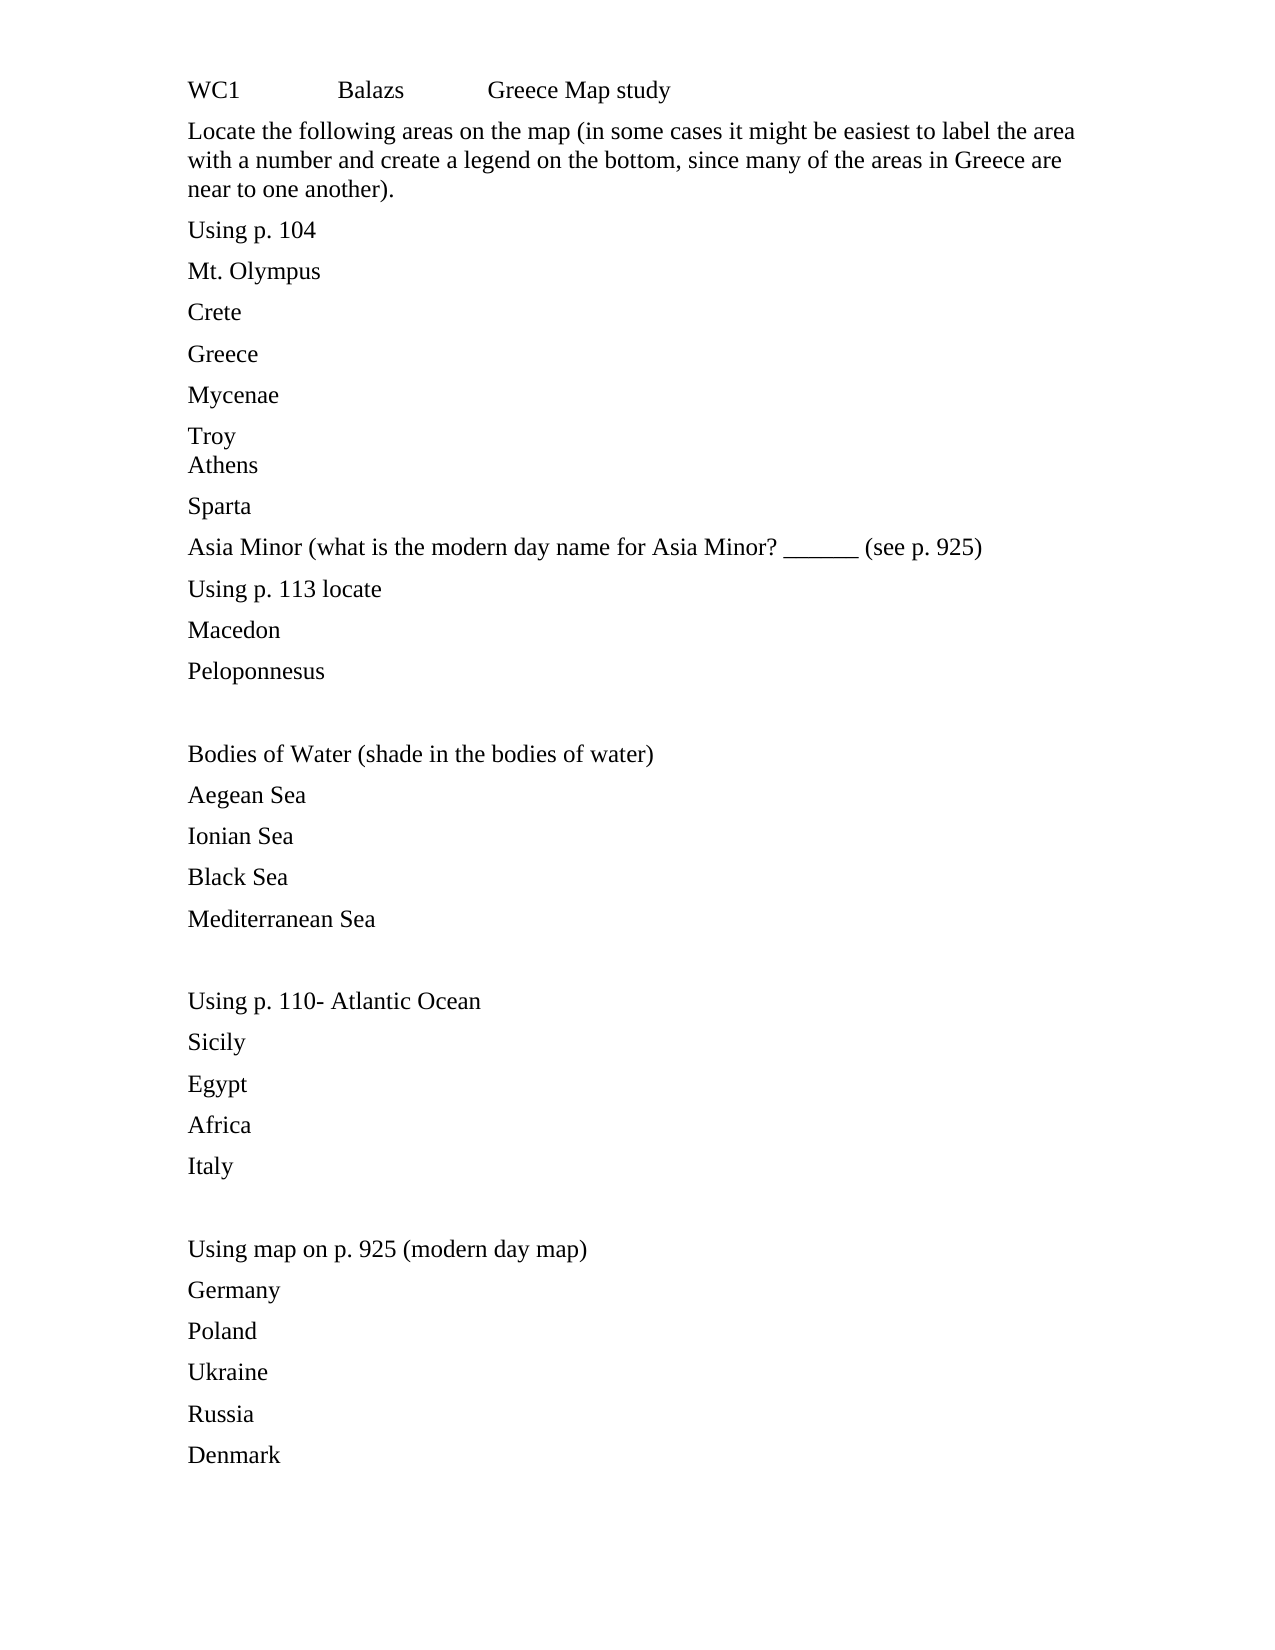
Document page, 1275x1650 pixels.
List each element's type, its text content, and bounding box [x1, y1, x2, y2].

text Asia Minor (what is the modern day name for Asia Minor? ______ (see p. 925) [187, 532, 1087, 561]
text Sparta [187, 491, 1087, 520]
text Locate the following areas on the map (in some cases it might be easiest to label the area with a number and create a legend on the bottom, since many of the areas in Greece are near to one another). [187, 116, 1087, 202]
text Sicily [187, 1027, 1087, 1056]
text Egypt [187, 1069, 1087, 1097]
text Germany [187, 1275, 1087, 1304]
text Bodies of Water (shade in the bodies of water) [187, 739, 1087, 767]
text WC1 Balazs Greece Map study [187, 75, 1087, 104]
text Using p. 110- Atlantic Ocean [187, 986, 1087, 1015]
text Black Sea [187, 862, 1087, 891]
text Using map on p. 925 (modern day map) [187, 1234, 1087, 1262]
text Russia [187, 1399, 1087, 1427]
text Poland [187, 1316, 1087, 1345]
text Ukraine [187, 1357, 1087, 1386]
text Italy [187, 1151, 1087, 1180]
text Africa [187, 1110, 1087, 1139]
text Using p. 104 [187, 215, 1087, 244]
text Crete [187, 297, 1087, 326]
text Greece [187, 339, 1087, 367]
text Troy Athens [187, 421, 1087, 479]
text Denmark [187, 1440, 1087, 1469]
text Mt. Olympus [187, 256, 1087, 285]
text Ionian Sea [187, 821, 1087, 850]
text Using p. 113 locate [187, 574, 1087, 602]
text Aegean Sea [187, 780, 1087, 809]
text Macedon [187, 615, 1087, 644]
text Peloponnesus [187, 656, 1087, 685]
text Mycenae [187, 380, 1087, 409]
text Mediterranean Sea [187, 904, 1087, 932]
